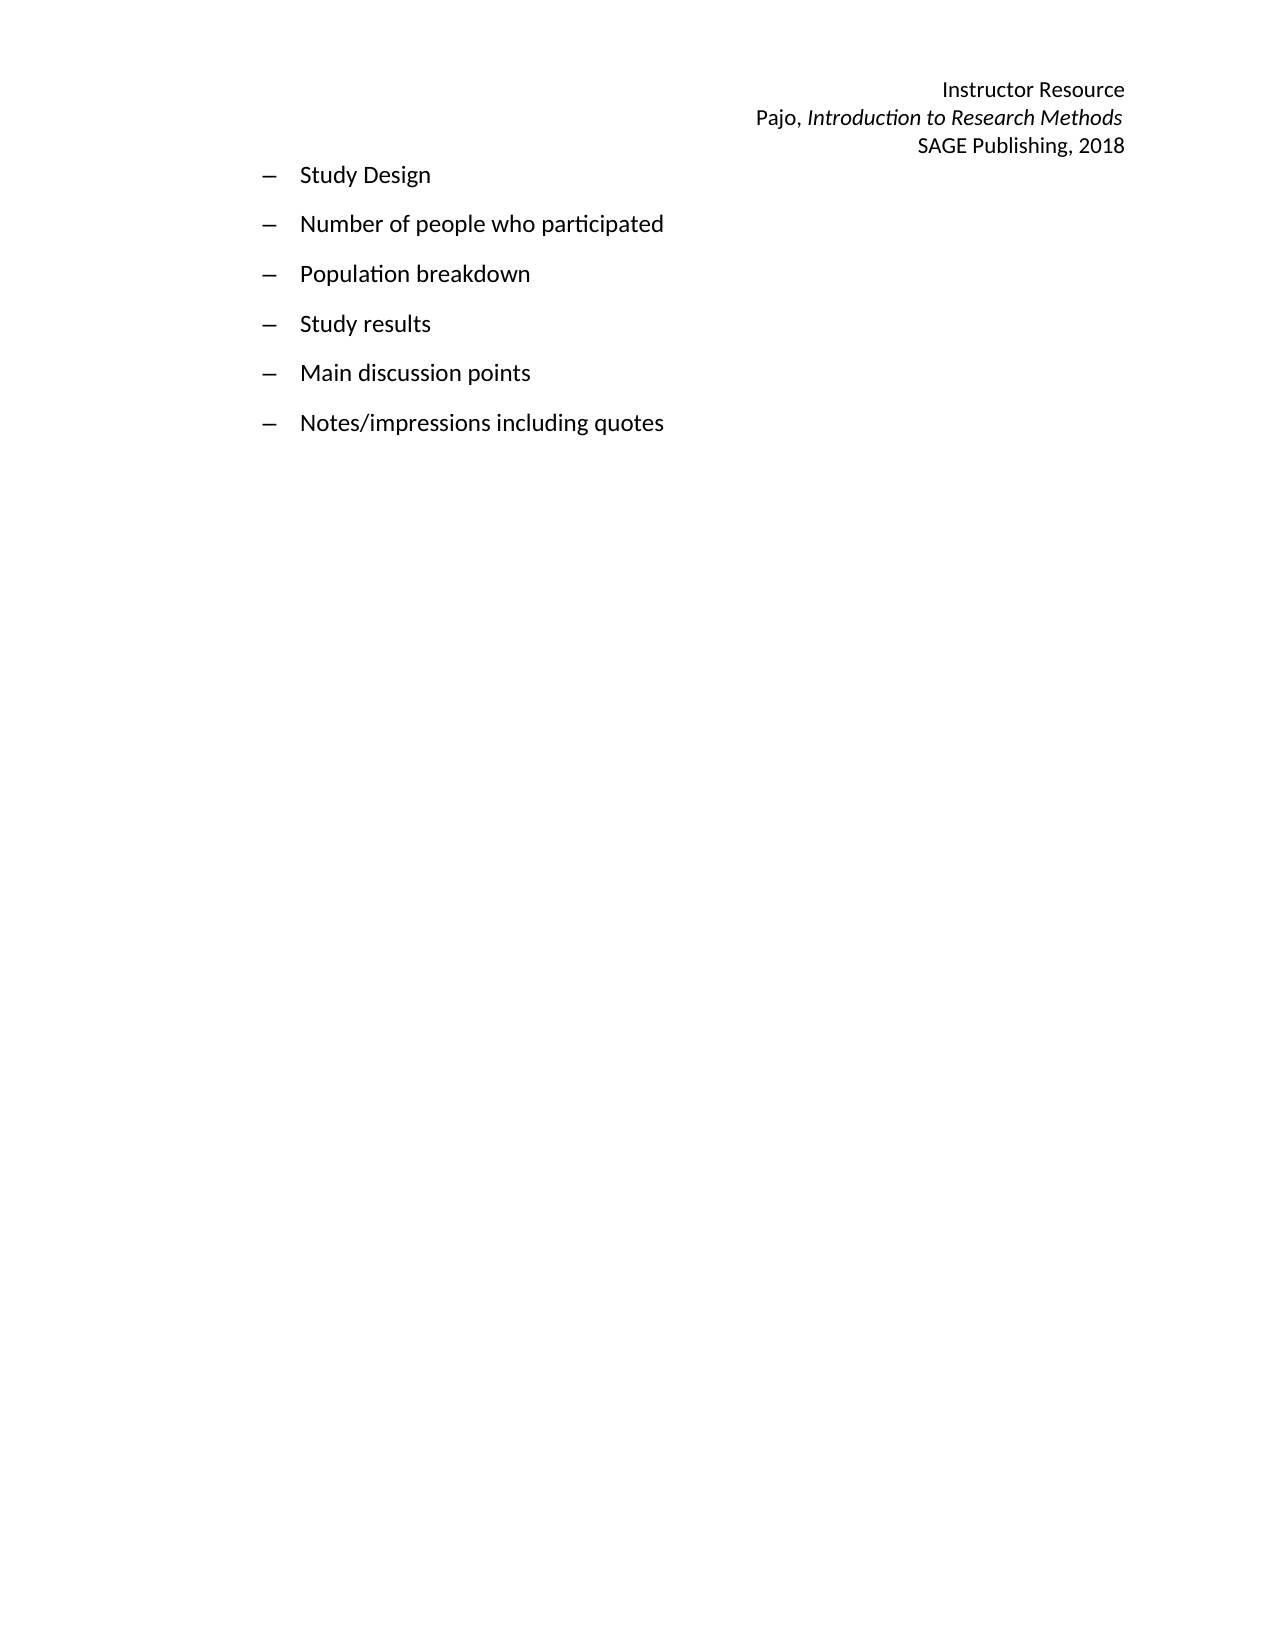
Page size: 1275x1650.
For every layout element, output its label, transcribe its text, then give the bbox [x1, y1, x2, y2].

list Notes/impressions including quotes [262, 407, 1125, 437]
list Study results [262, 308, 1125, 338]
list Main discussion points [262, 357, 1125, 388]
list Number of people who participated [262, 209, 1125, 239]
list Population breakdown [262, 258, 1125, 289]
list Study Design [262, 159, 1125, 189]
